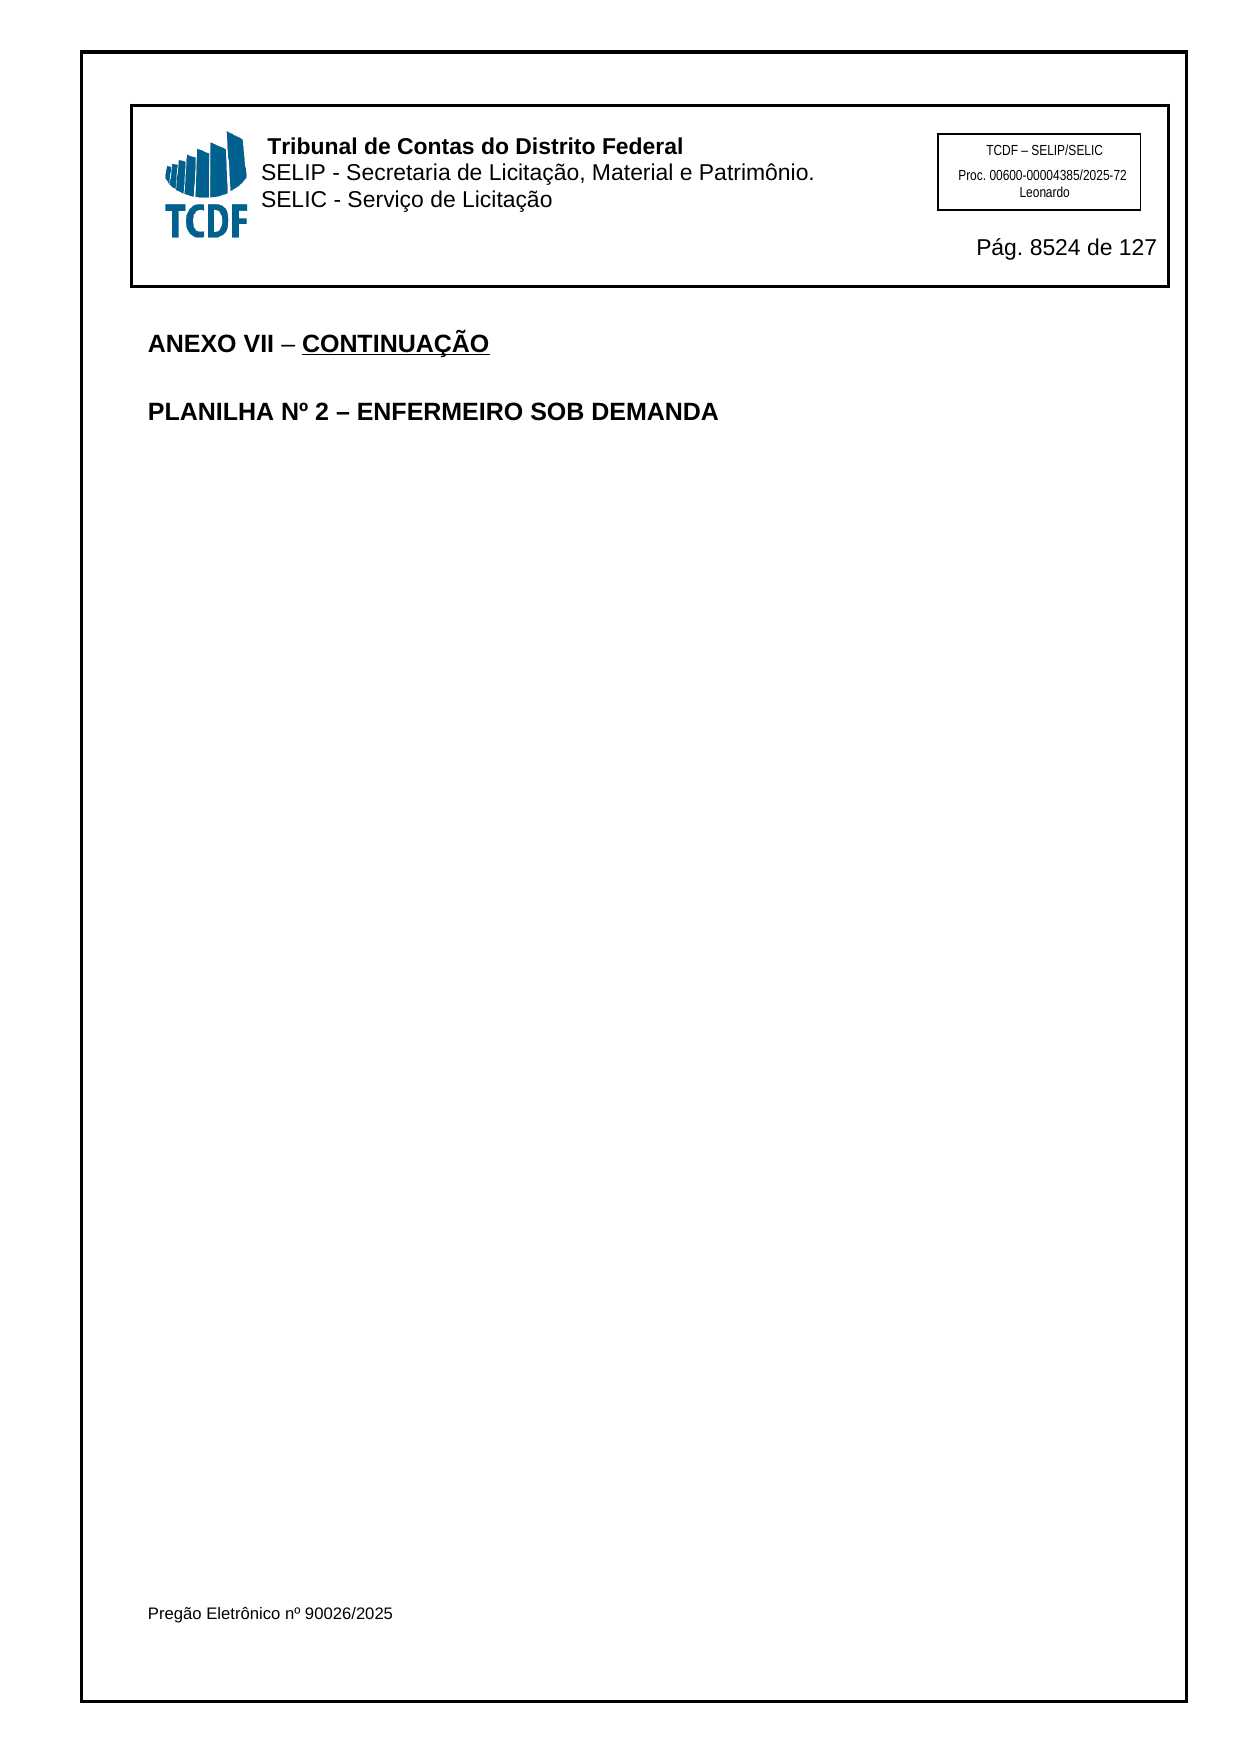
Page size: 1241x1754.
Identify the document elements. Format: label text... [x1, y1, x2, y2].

picture [150, 128, 262, 240]
text ANEXO VII – CONTINUAÇÃO [148, 329, 1152, 358]
text PLANILHA Nº 2 – EnfERMEIRO SOB DEMANDA [148, 397, 1152, 426]
